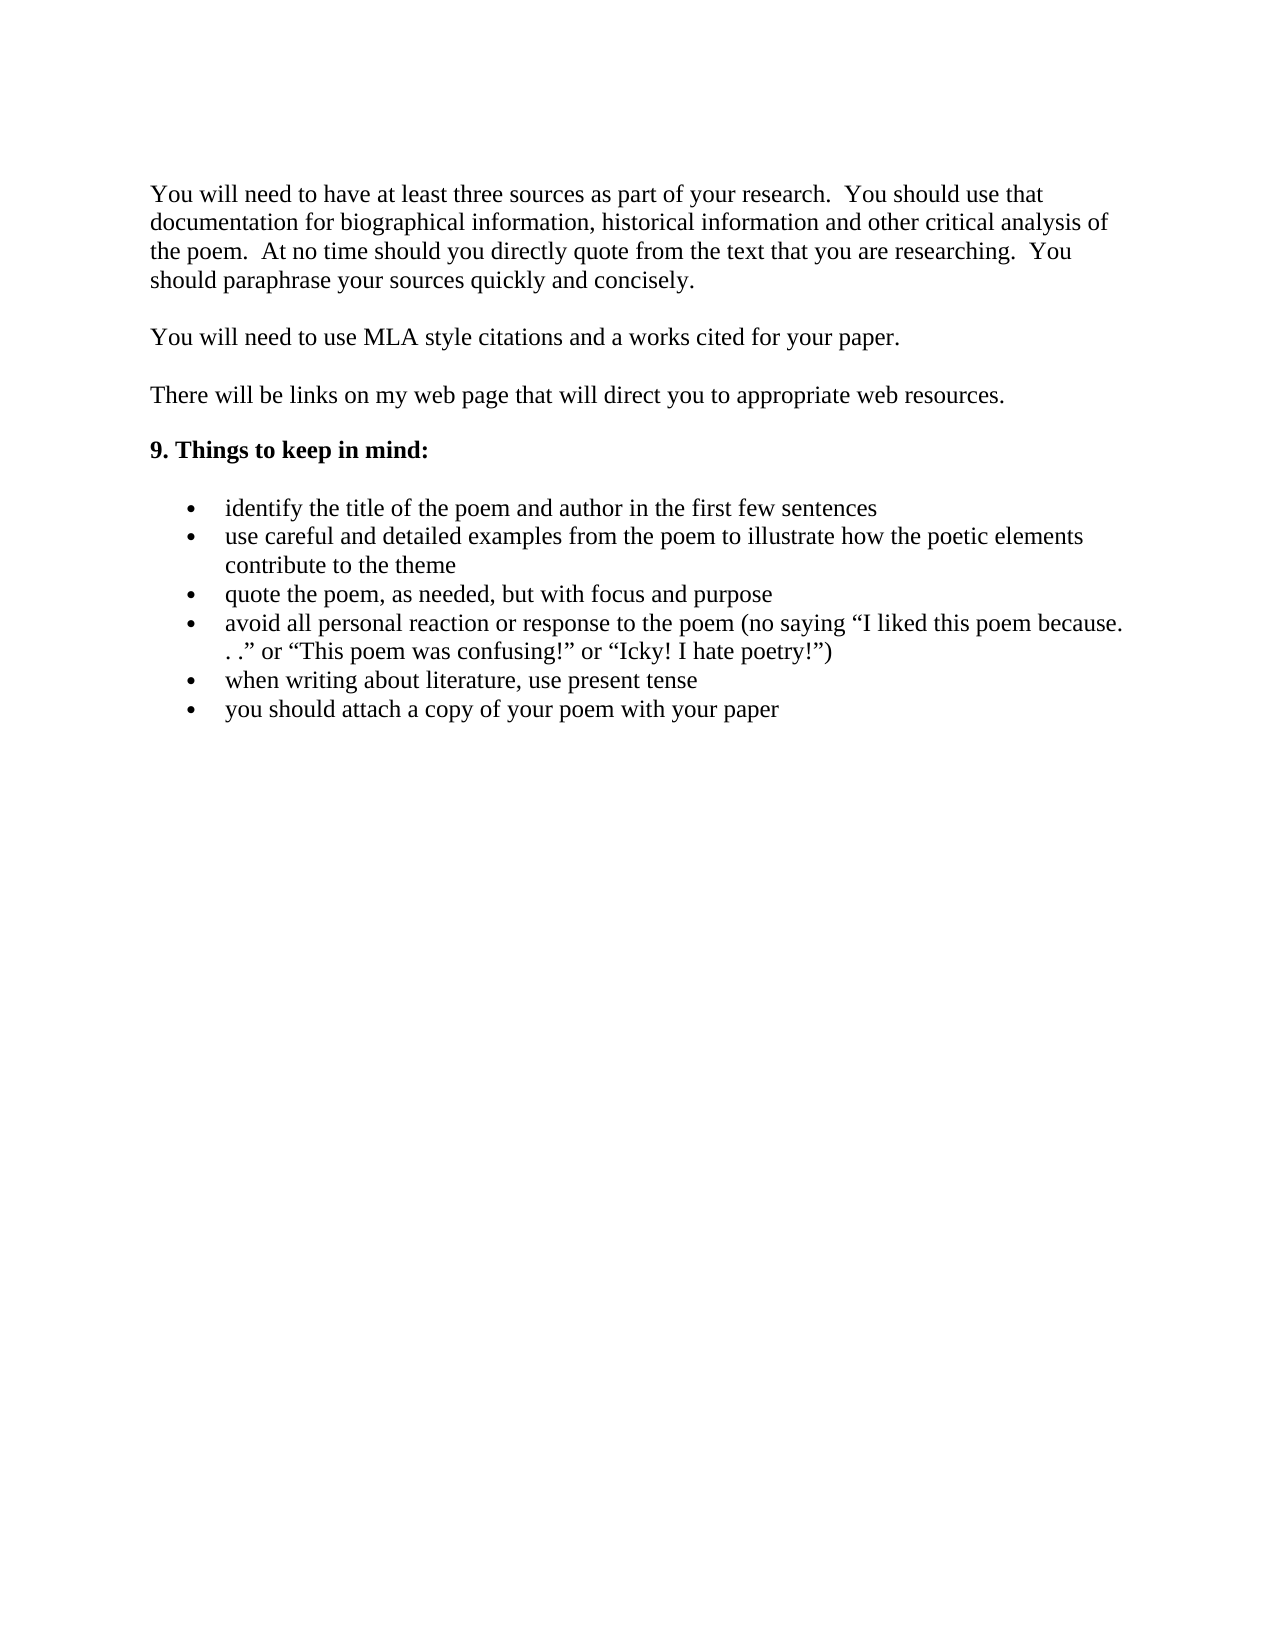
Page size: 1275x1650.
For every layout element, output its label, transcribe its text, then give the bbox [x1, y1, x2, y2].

list identify the title of the poem and author in the first few sentences [187, 493, 1125, 521]
list quote the poem, as needed, but with focus and purpose [187, 579, 1125, 608]
text You will need to have at least three sources as part of your research. You should use that documentation for biographical information, historical information and other critical analysis of the poem. At no time should you directly quote from the text that you are researching. You should paraphrase your sources quickly and concisely. [150, 179, 1125, 294]
list you should attach a copy of your poem with your paper [187, 694, 1125, 723]
text There will be links on my web page that will direct you to appropriate web resources. [150, 380, 1125, 409]
text 9. Things to keep in mind: [150, 435, 1125, 464]
list avoid all personal reaction or response to the poem (no saying “I liked this poem because. . .” or “This poem was confusing!” or “Icky! I hate poetry!”) [187, 608, 1125, 665]
text You will need to use MLA style citations and a works cited for your paper. [150, 322, 1125, 351]
list use careful and detailed examples from the poem to illustrate how the poetic elements contribute to the theme [187, 521, 1125, 579]
list when writing about literature, use present tense [187, 665, 1125, 694]
